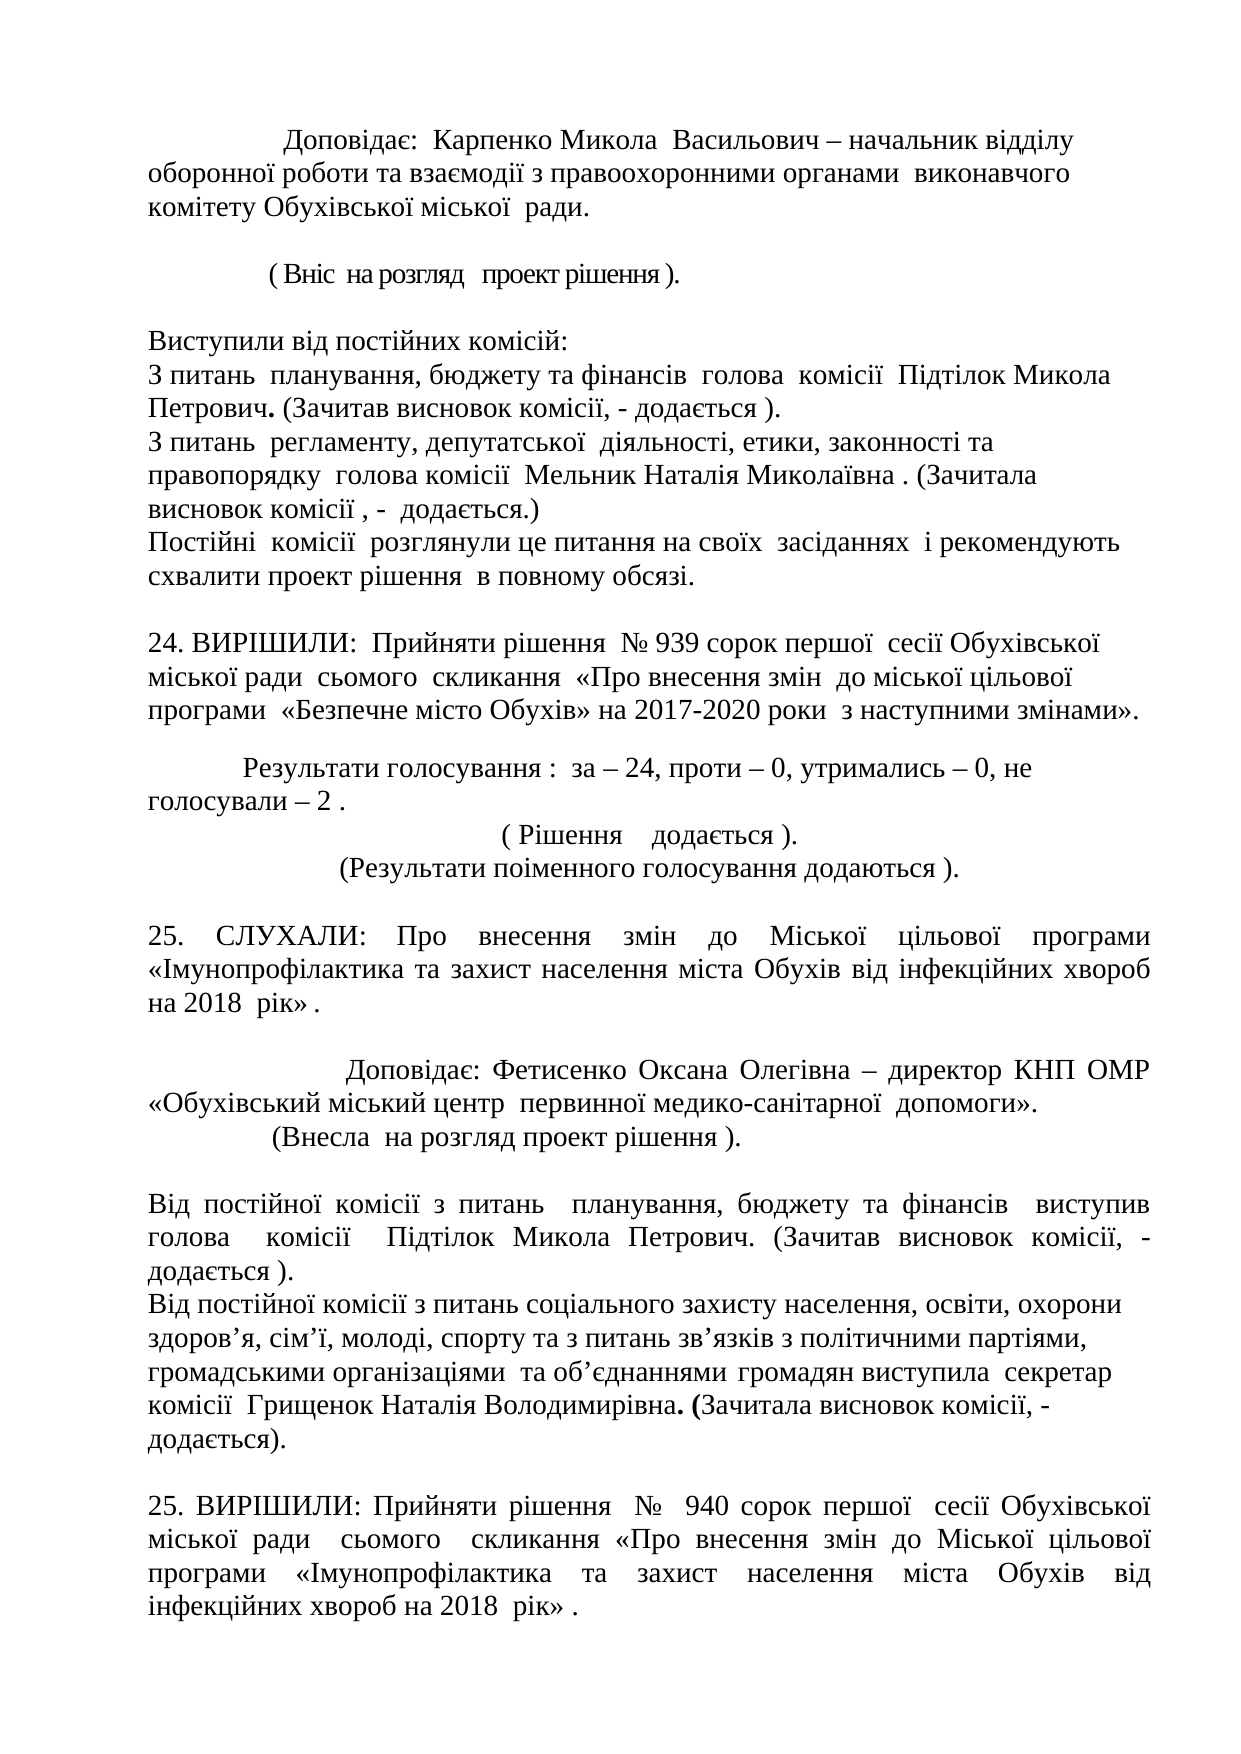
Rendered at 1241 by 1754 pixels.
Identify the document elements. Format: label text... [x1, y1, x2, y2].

text З питань планування, бюджету та фінансів голова комісії Підтілок Микола Петрович. (Зачитав висновок комісії, - додається ). [148, 357, 1152, 424]
text (Внесла на розгляд проект рішення ). [148, 1119, 1152, 1152]
text З питань регламенту, депутатської діяльності, етики, законності та правопорядку голова комісії Мельник Наталія Миколаївна . (Зачитала висновок комісії , - додається.) [148, 424, 1152, 524]
text 24. ВИРІШИЛИ: Прийняти рішення № 939 сорок першої сесії Обухівської міської ради сьомого скликання «Про внесення змін до міської цільової програми «Безпечне місто Обухів» на 2017-2020 роки з наступними змінами». [148, 625, 1152, 726]
list Постійні комісії розглянули це питання на своїх засіданнях і рекомендують схвалити проект рішення в повному обсязі. [148, 524, 1152, 592]
text Доповідає: Фетисенко Оксана Олегівна – директор КНП ОМР «Обухівський міський центр первинної медико-санітарної допомоги». [148, 1052, 1152, 1119]
subtitle Результати голосування : за – 24, проти – 0, утримались – 0, не голосували – 2 . [148, 750, 1152, 817]
text 25. СЛУХАЛИ: Про внесення змін до Міської цільової програми «Імунопрофілактика та захист населення міста Обухів від інфекційних хвороб на 2018 рік» . [148, 918, 1152, 1018]
subtitle (Результати поіменного голосування додаються ). [148, 851, 1152, 884]
subtitle ( Рішення додається ). [148, 817, 1152, 851]
list 25. ВИРІШИЛИ: Прийняти рішення № 940 сорок першої сесії Обухівської міської ради сьомого скликання «Про внесення змін до Міської цільової програми «Імунопрофілактика та захист населення міста Обухів від інфекційних хвороб на 2018 рік» . [148, 1488, 1152, 1622]
text ( Вніс на розгляд проект рішення ). [148, 256, 1152, 290]
subtitle Виступили від постійних комісій: [148, 323, 1152, 357]
text Доповідає: Карпенко Микола Васильович – начальник відділу оборонної роботи та взаємодії з правоохоронними органами виконавчого комітету Обухівської міської ради. [148, 122, 1152, 223]
text Від постійної комісії з питань соціального захисту населення, освіти, охорони здоров’я, сім’ї, молоді, спорту та з питань зв’язків з політичними партіями, громадськими організаціями та об’єднаннями громадян виступила секретар комісії Грищенок Наталія Володимирівна. (Зачитала висновок комісії, - додається). [148, 1287, 1152, 1454]
